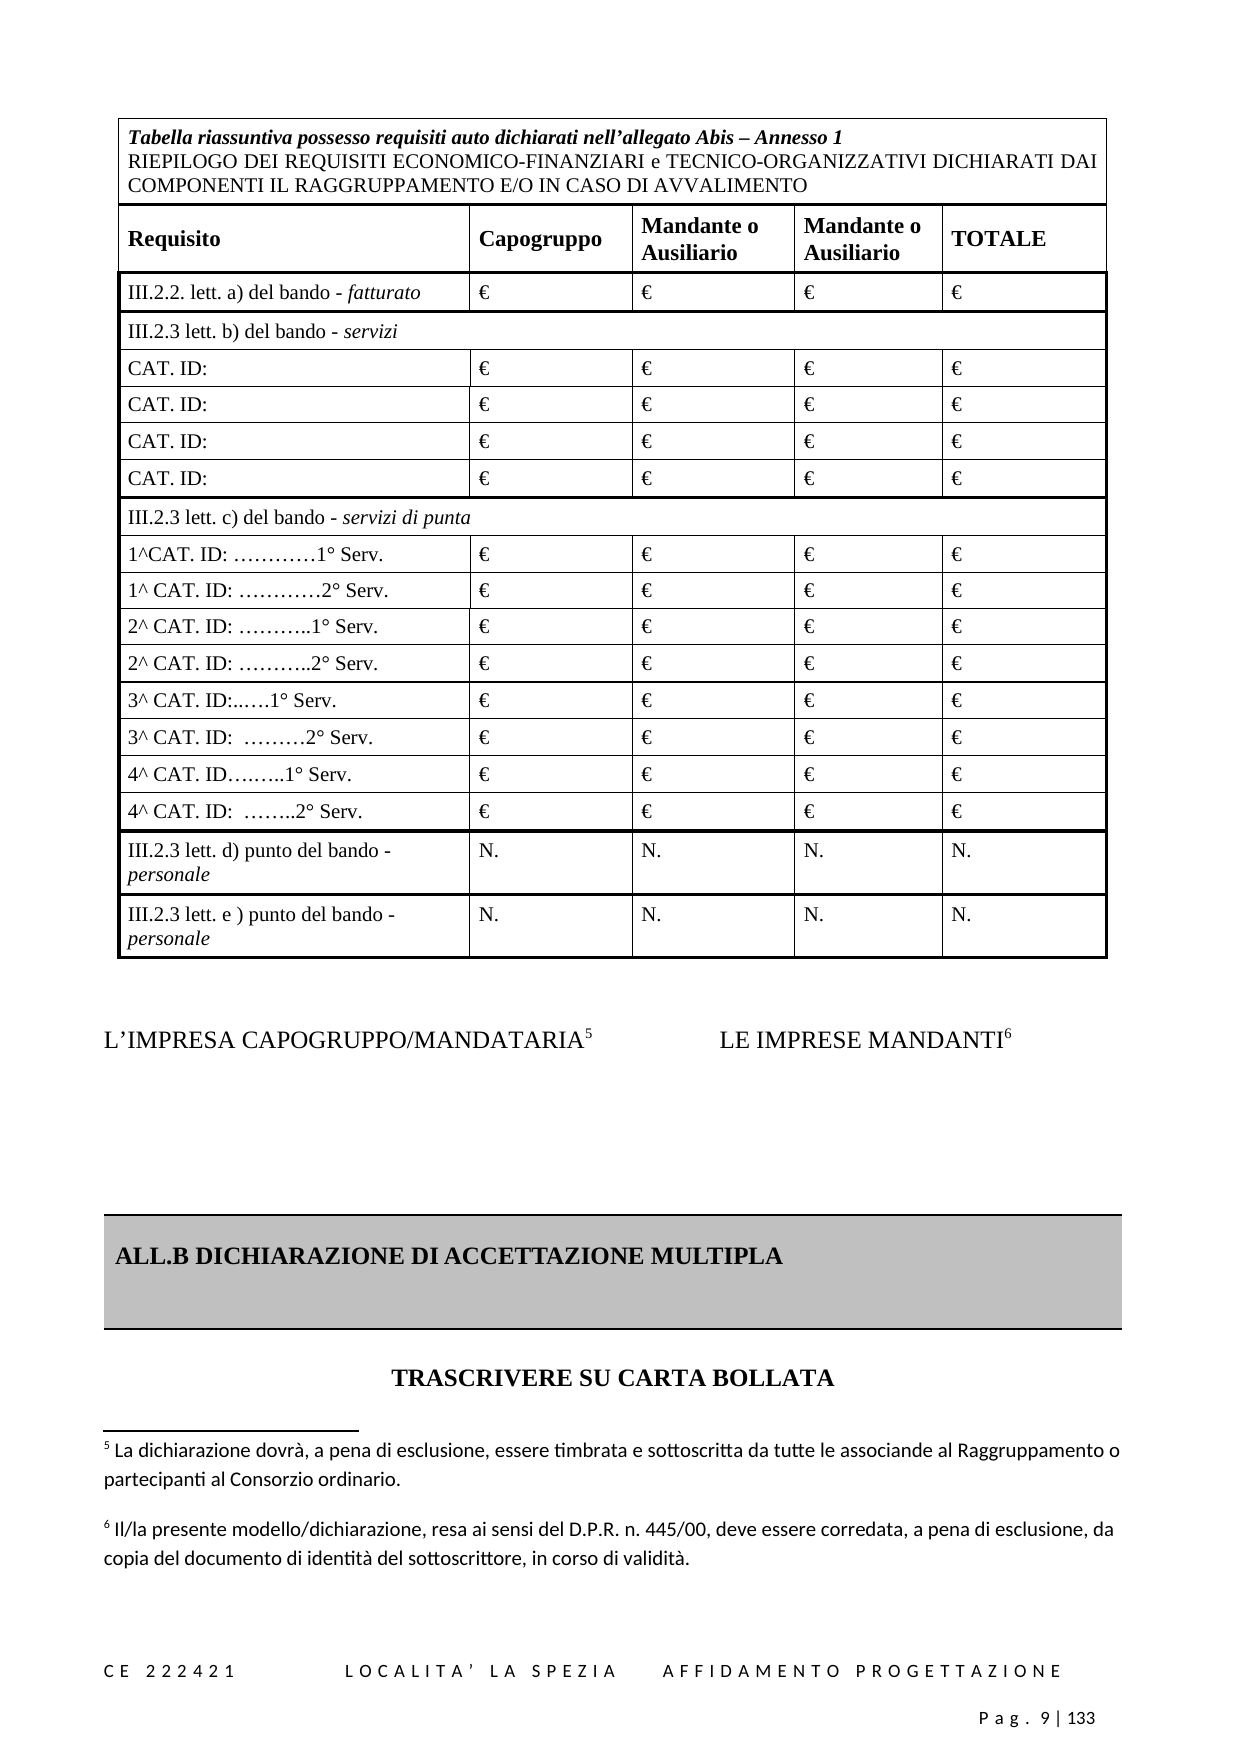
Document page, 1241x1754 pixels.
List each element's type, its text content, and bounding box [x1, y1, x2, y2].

table_cell € [795, 756, 942, 792]
table_cell € [795, 536, 942, 571]
table_cell € [633, 683, 794, 718]
table_cell N. [943, 896, 1105, 956]
table_cell N. [633, 896, 794, 956]
table_cell € [471, 536, 632, 571]
table_cell € [795, 609, 942, 644]
table_cell € [943, 683, 1105, 718]
table_cell CAT. ID: [121, 350, 470, 386]
table_cell € [943, 645, 1105, 681]
table_header ALL.B DICHIARAZIONE DI ACCETTAZIONE MULTIPLA [104, 1216, 1122, 1328]
table_cell € [633, 387, 794, 422]
table_cell € [471, 573, 632, 608]
table_cell € [795, 719, 942, 755]
table_cell € [795, 350, 942, 386]
table_cell € [795, 573, 942, 608]
table_cell Requisito [119, 206, 469, 271]
table_cell € [943, 423, 1105, 459]
table_cell € [633, 573, 794, 608]
table_cell € [943, 350, 1105, 386]
table_cell Mandante o Ausiliario [795, 206, 942, 271]
table_cell € [470, 756, 632, 792]
table_cell € [943, 536, 1105, 571]
table_cell € [943, 609, 1105, 644]
table_cell III.2.2. lett. a) del bando - fatturato [121, 274, 469, 310]
table_cell N. [795, 896, 942, 956]
table_cell € [943, 460, 1105, 496]
table_cell III.2.3 lett. b) del bando - servizi [121, 313, 1105, 349]
table_cell € [470, 793, 632, 829]
table_cell € [633, 793, 794, 829]
table_cell € [470, 645, 632, 681]
table_cell N. [470, 833, 632, 892]
table_cell III.2.3 lett. e ) punto del bando - personale [121, 896, 469, 956]
table_cell € [633, 645, 794, 681]
table_cell € [633, 350, 794, 386]
table_cell € [795, 645, 942, 681]
table_cell € [633, 609, 794, 644]
table_cell € [795, 793, 942, 829]
table_cell 4^ CAT. ID: ……..2° Serv. [121, 793, 469, 829]
table_cell € [633, 756, 794, 792]
table_cell CAT. ID: [121, 460, 469, 496]
table_cell € [633, 536, 794, 571]
table_cell 1^ CAT. ID: …………2° Serv. [121, 573, 470, 608]
table_cell € [943, 719, 1105, 755]
table_header Tabella riassuntiva possesso requisiti auto dichiarati nell’allegato Abis – Annesso 1 RIEPILOGO DEI REQUISITI ECONOMICO-FINANZIARI e TECNICO-ORGANIZZATIVI DICHIARATI DAI COMPONENTI IL RAGGRUPPAMENTO E/O IN CASO DI AVVALIMENTO [119, 119, 1106, 203]
table_cell € [795, 387, 942, 422]
table_cell 3^ CAT. ID:..….1° Serv. [121, 683, 469, 718]
text L’IMPRESA CAPOGRUPPO/MANDATARIA LE IMPRESE MANDANTI [103, 1025, 1122, 1053]
table_cell € [943, 387, 1105, 422]
table_cell € [633, 423, 794, 459]
table_cell 1^CAT. ID: …………1° Serv. [121, 536, 470, 571]
table_cell € [633, 719, 794, 755]
table_cell CAT. ID: [121, 423, 469, 459]
table_cell € [470, 683, 632, 718]
table_cell 2^ CAT. ID: ………..1° Serv. [121, 609, 469, 644]
table_cell € [470, 387, 632, 422]
table_cell III.2.3 lett. c) del bando - servizi di punta [121, 499, 1105, 535]
table_cell 3^ CAT. ID: ………2° Serv. [121, 719, 469, 755]
table_cell € [471, 350, 632, 386]
table_cell 2^ CAT. ID: ………..2° Serv. [121, 645, 469, 681]
table_cell € [943, 573, 1105, 608]
table_cell € [470, 460, 632, 496]
table_cell € [943, 756, 1105, 792]
table_cell € [470, 609, 632, 644]
table_cell € [943, 274, 1105, 310]
table_cell € [470, 274, 632, 310]
table_cell N. [943, 833, 1105, 892]
table_cell Mandante o Ausiliario [633, 206, 794, 271]
table_cell € [633, 460, 794, 496]
table_cell € [795, 274, 942, 310]
table_cell TOTALE [943, 206, 1106, 271]
table_cell € [943, 793, 1105, 829]
table_cell € [795, 460, 942, 496]
table_cell € [470, 719, 632, 755]
table_cell € [795, 423, 942, 459]
table_cell 4^ CAT. ID….…..1° Serv. [121, 756, 469, 792]
table_cell Capogruppo [470, 206, 632, 271]
table_cell III.2.3 lett. d) punto del bando - personale [121, 833, 469, 892]
text TRASCRIVERE SU CARTA BOLLATA [103, 1363, 1122, 1392]
table_cell € [633, 274, 794, 310]
table_cell € [795, 683, 942, 718]
table_cell CAT. ID: [121, 387, 469, 422]
table_cell N. [633, 833, 794, 892]
table_cell N. [470, 896, 632, 956]
table_cell € [470, 423, 632, 459]
table_cell N. [795, 833, 942, 892]
